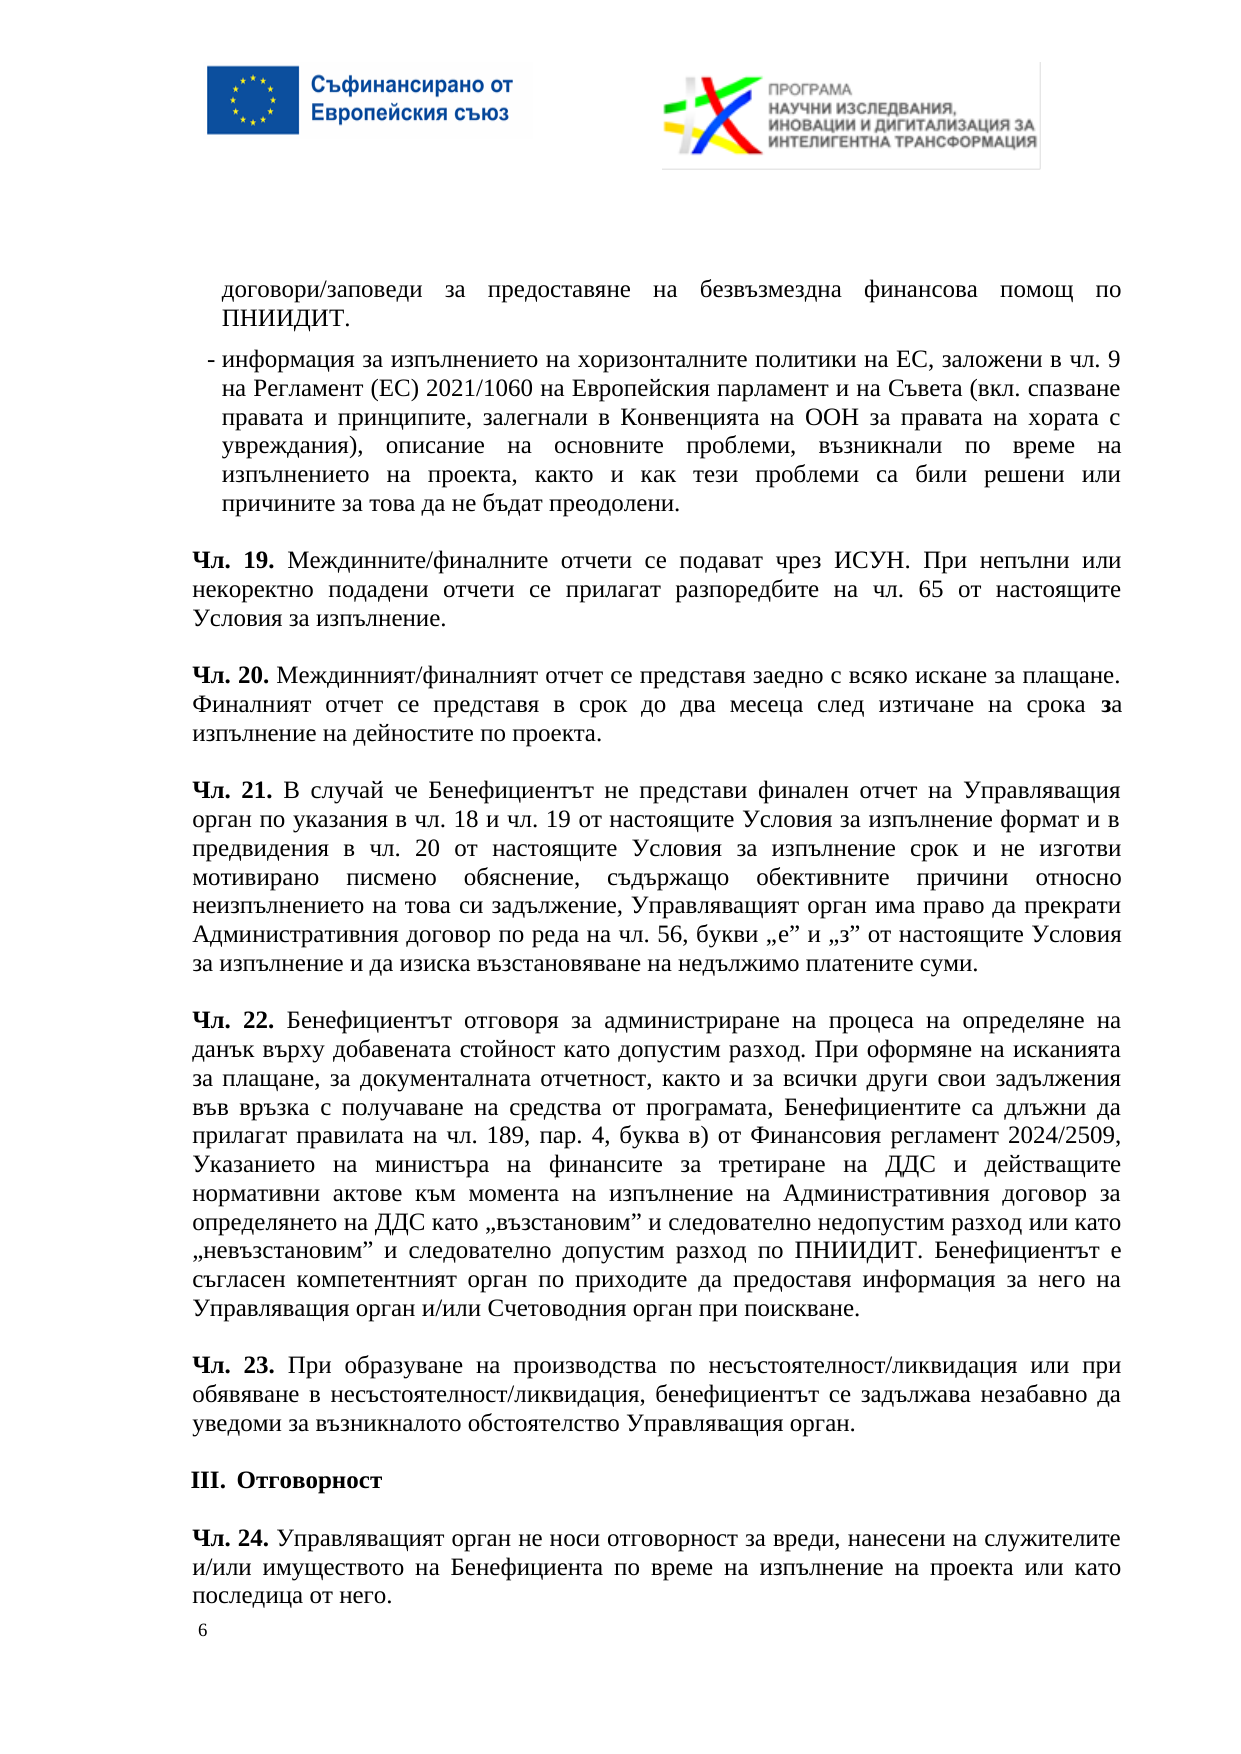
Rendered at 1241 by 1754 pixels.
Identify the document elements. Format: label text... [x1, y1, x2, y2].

list Чл. 23. При образуване на производства по несъстоятелност/ликвидация или при обявяване в несъстоятелност/ликвидация, бенефициентът се задължава незабавно да уведоми за възникналото обстоятелство Управляващия орган. [192, 1350, 1122, 1437]
picture [662, 62, 1042, 171]
list Чл. 20. Междинният/финалният отчет се представя заедно с всяко искане за плащане. Финалният отчет се представя в срок до два месеца след изтичане на срока за изпълнение на дейностите по проекта. [192, 660, 1122, 747]
list Отговорност [226, 1465, 1122, 1494]
picture [203, 62, 533, 139]
list Чл. 21. В случай че Бенефициентът не представи финален отчет на Управляващия орган по указания в чл. 18 и чл. 19 от настоящите Условия за изпълнение формат и в предвидения в чл. 20 от настоящите Условия за изпълнение срок и не изготви мотивирано писмено обяснение, съдържащо обективните причини относно неизпълнението на това си задължение, Управляващият орган има право да прекрати Административния договор по реда на чл. 56, букви „e” и „з” от настоящите Условия за изпълнение и да изиска възстановяване на недължимо платените суми. [192, 775, 1122, 977]
list Чл. 22. Бенефициентът отговоря за администриране на процеса на определяне на данък върху добавената стойност като допустим разход. При оформяне на исканията за плащане, за документалната отчетност, както и за всички други свои задължения във връзка с получаване на средства от програмата, Бенефициентите са длъжни да прилагат правилата на чл. 189, пар. 4, буква в) от Финансовия регламент 2024/2509, Указанието на министъра на финансите за третиране на ДДС и действащите нормативни актове към момента на изпълнение на Административния договор за определянето на ДДС като „възстановим” и следователно недопустим разход или като „невъзстановим” и следователно допустим разход по ПНИИДИТ. Бенефициентът е съгласен компетентният орган по приходите да предоставя информация за него на Управляващия орган и/или Счетоводния орган при поискване. [192, 1005, 1122, 1322]
list Чл. 24. Управляващият орган не носи отговорност за вреди, нанесени на служителите и/или имуществото на Бенефициента по време на изпълнение на проекта или като последица от него. [192, 1523, 1122, 1609]
list информация за изпълнението на хоризонталните политики на ЕС, заложени в чл. 9 на Регламент (ЕС) 2021/1060 на Европейския парламент и на Съвета (вкл. спазване правата и принципите, залегнали в Конвенцията на ООН за правата на хората с увреждания), описание на основните проблеми, възникнали по време на изпълнението на проекта, както и как тези проблеми са били решени или причините за това да не бъдат преодолени. [207, 344, 1122, 517]
list Чл. 19. Междинните/финалните отчети се подават чрез ИСУН. При непълни или некоректно подадени отчети се прилагат разпоредбите на чл. 65 от настоящите Условия за изпълнение. [192, 545, 1122, 632]
